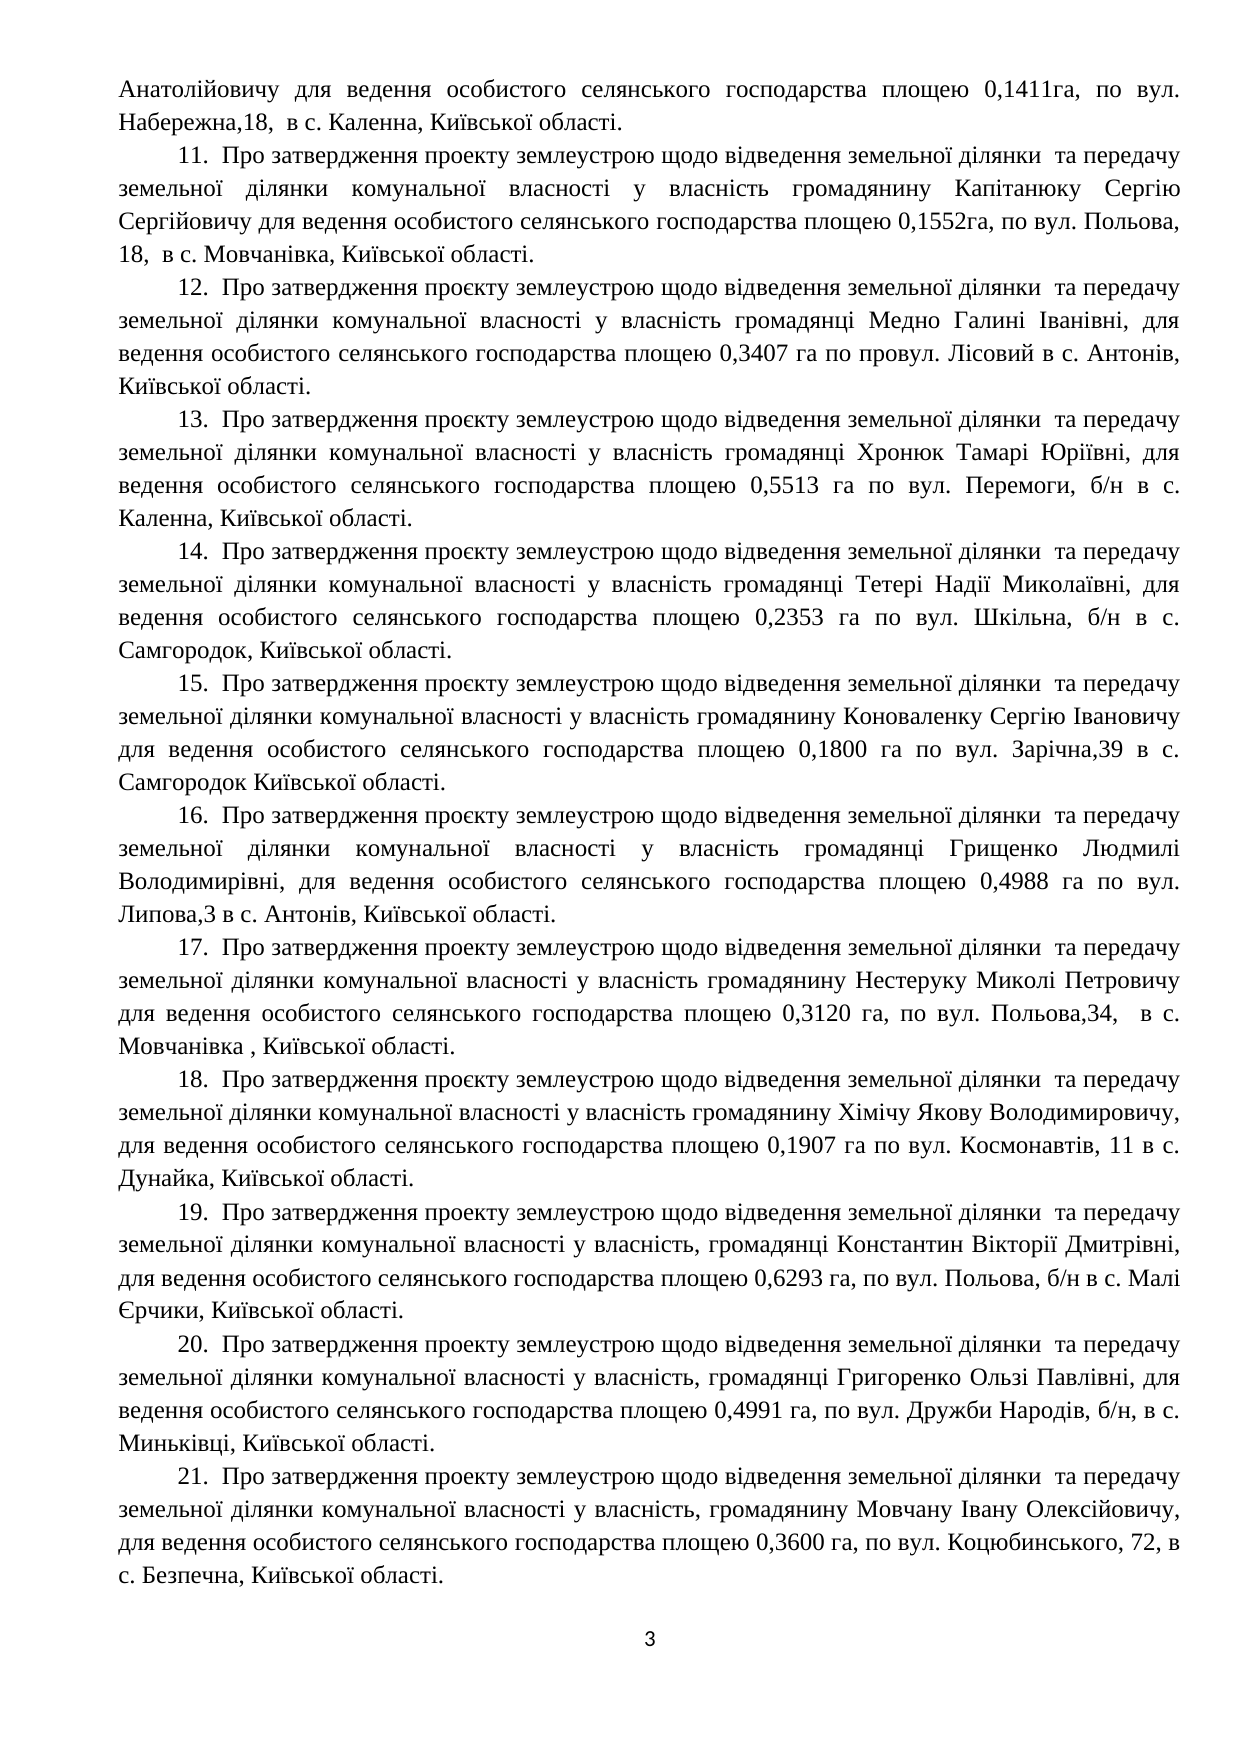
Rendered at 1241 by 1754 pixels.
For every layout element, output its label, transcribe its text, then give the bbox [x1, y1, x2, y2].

list Про затвердження проєкту землеустрою щодо відведення земельної ділянки та передачу земельної ділянки комунальної власності у власність громадянці Грищенко Людмилі Володимирівні, для ведення особистого селянського господарства площею 0,4988 га по вул. Липова,3 в с. Антонів, Київської області. [118, 800, 1181, 928]
list Про затвердження проекту землеустрою щодо відведення земельної ділянки та передачу земельної ділянки комунальної власності у власність громадянину Капітанюку Сергію Сергійовичу для ведення особистого селянського господарства площею 0,1552га, по вул. Польова, 18, в с. Мовчанівка, Київської області. [118, 140, 1181, 268]
list Про затвердження проекту землеустрою щодо відведення земельної ділянки та передачу земельної ділянки комунальної власності у власність, громадянці Константин Вікторії Дмитрівні, для ведення особистого селянського господарства площею 0,6293 га, по вул. Польова, б/н в с. Малі Єрчики, Київської області. [118, 1197, 1181, 1324]
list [118, 74, 1181, 136]
list Про затвердження проекту землеустрою щодо відведення земельної ділянки та передачу земельної ділянки комунальної власності у власність, громадянці Григоренко Ользі Павлівні, для ведення особистого селянського господарства площею 0,4991 га, по вул. Дружби Народів, б/н, в с. Миньківці, Київської області. [118, 1329, 1181, 1456]
list Про затвердження проєкту землеустрою щодо відведення земельної ділянки та передачу земельної ділянки комунальної власності у власність громадянину Хімічу Якову Володимировичу, для ведення особистого селянського господарства площею 0,1907 га по вул. Космонавтів, 11 в с. Дунайка, Київської області. [118, 1064, 1181, 1192]
list Про затвердження проєкту землеустрою щодо відведення земельної ділянки та передачу земельної ділянки комунальної власності у власність громадянці Тетері Надії Миколаївні, для ведення особистого селянського господарства площею 0,2353 га по вул. Шкільна, б/н в с. Самгородок, Київської області. [118, 536, 1181, 664]
list Про затвердження проекту землеустрою щодо відведення земельної ділянки та передачу земельної ділянки комунальної власності у власність громадянину Нестеруку Миколі Петровичу для ведення особистого селянського господарства площею 0,3120 га, по вул. Польова,34, в с. Мовчанівка , Київської області. [118, 932, 1181, 1060]
list Про затвердження проєкту землеустрою щодо відведення земельної ділянки та передачу земельної ділянки комунальної власності у власність громадянці Хронюк Тамарі Юріївні, для ведення особистого селянського господарства площею 0,5513 га по вул. Перемоги, б/н в с. Каленна, Київської області. [118, 404, 1181, 532]
list Про затвердження проєкту землеустрою щодо відведення земельної ділянки та передачу земельної ділянки комунальної власності у власність громадянину Коноваленку Сергію Івановичу для ведення особистого селянського господарства площею 0,1800 га по вул. Зарічна,39 в с. Самгородок Київської області. [118, 668, 1181, 796]
list Про затвердження проєкту землеустрою щодо відведення земельної ділянки та передачу земельної ділянки комунальної власності у власність громадянці Медно Галині Іванівні, для ведення особистого селянського господарства площею 0,3407 га по провул. Лісовий в с. Антонів, Київської області. [118, 272, 1181, 400]
list Про затвердження проекту землеустрою щодо відведення земельної ділянки та передачу земельної ділянки комунальної власності у власність, громадянину Мовчану Івану Олексійовичу, для ведення особистого селянського господарства площею 0,3600 га, по вул. Коцюбинського, 72, в с. Безпечна, Київської області. [118, 1461, 1181, 1588]
